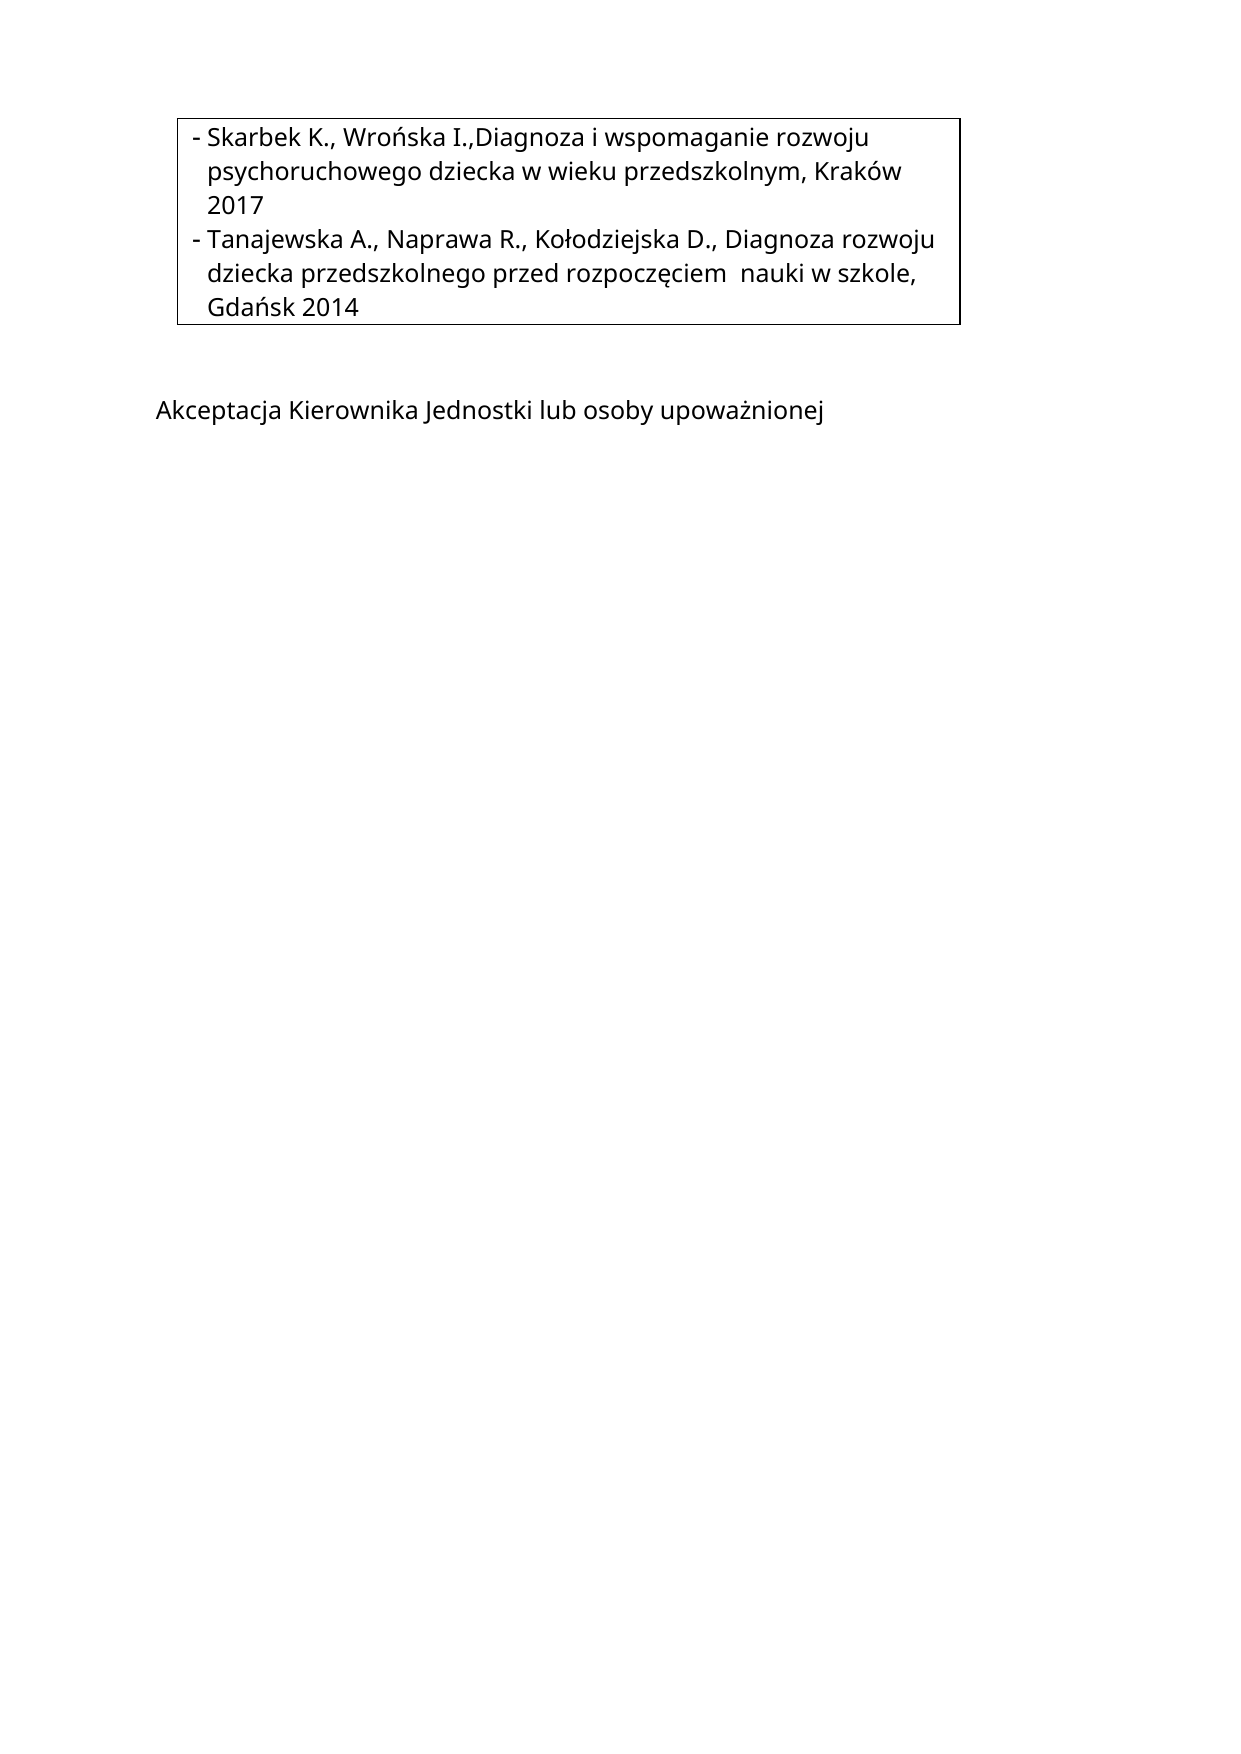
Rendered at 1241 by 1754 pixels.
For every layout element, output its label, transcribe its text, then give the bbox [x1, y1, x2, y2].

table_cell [178, 119, 959, 323]
text Akceptacja Kierownika Jednostki lub osoby upoważnionej [156, 393, 1122, 427]
